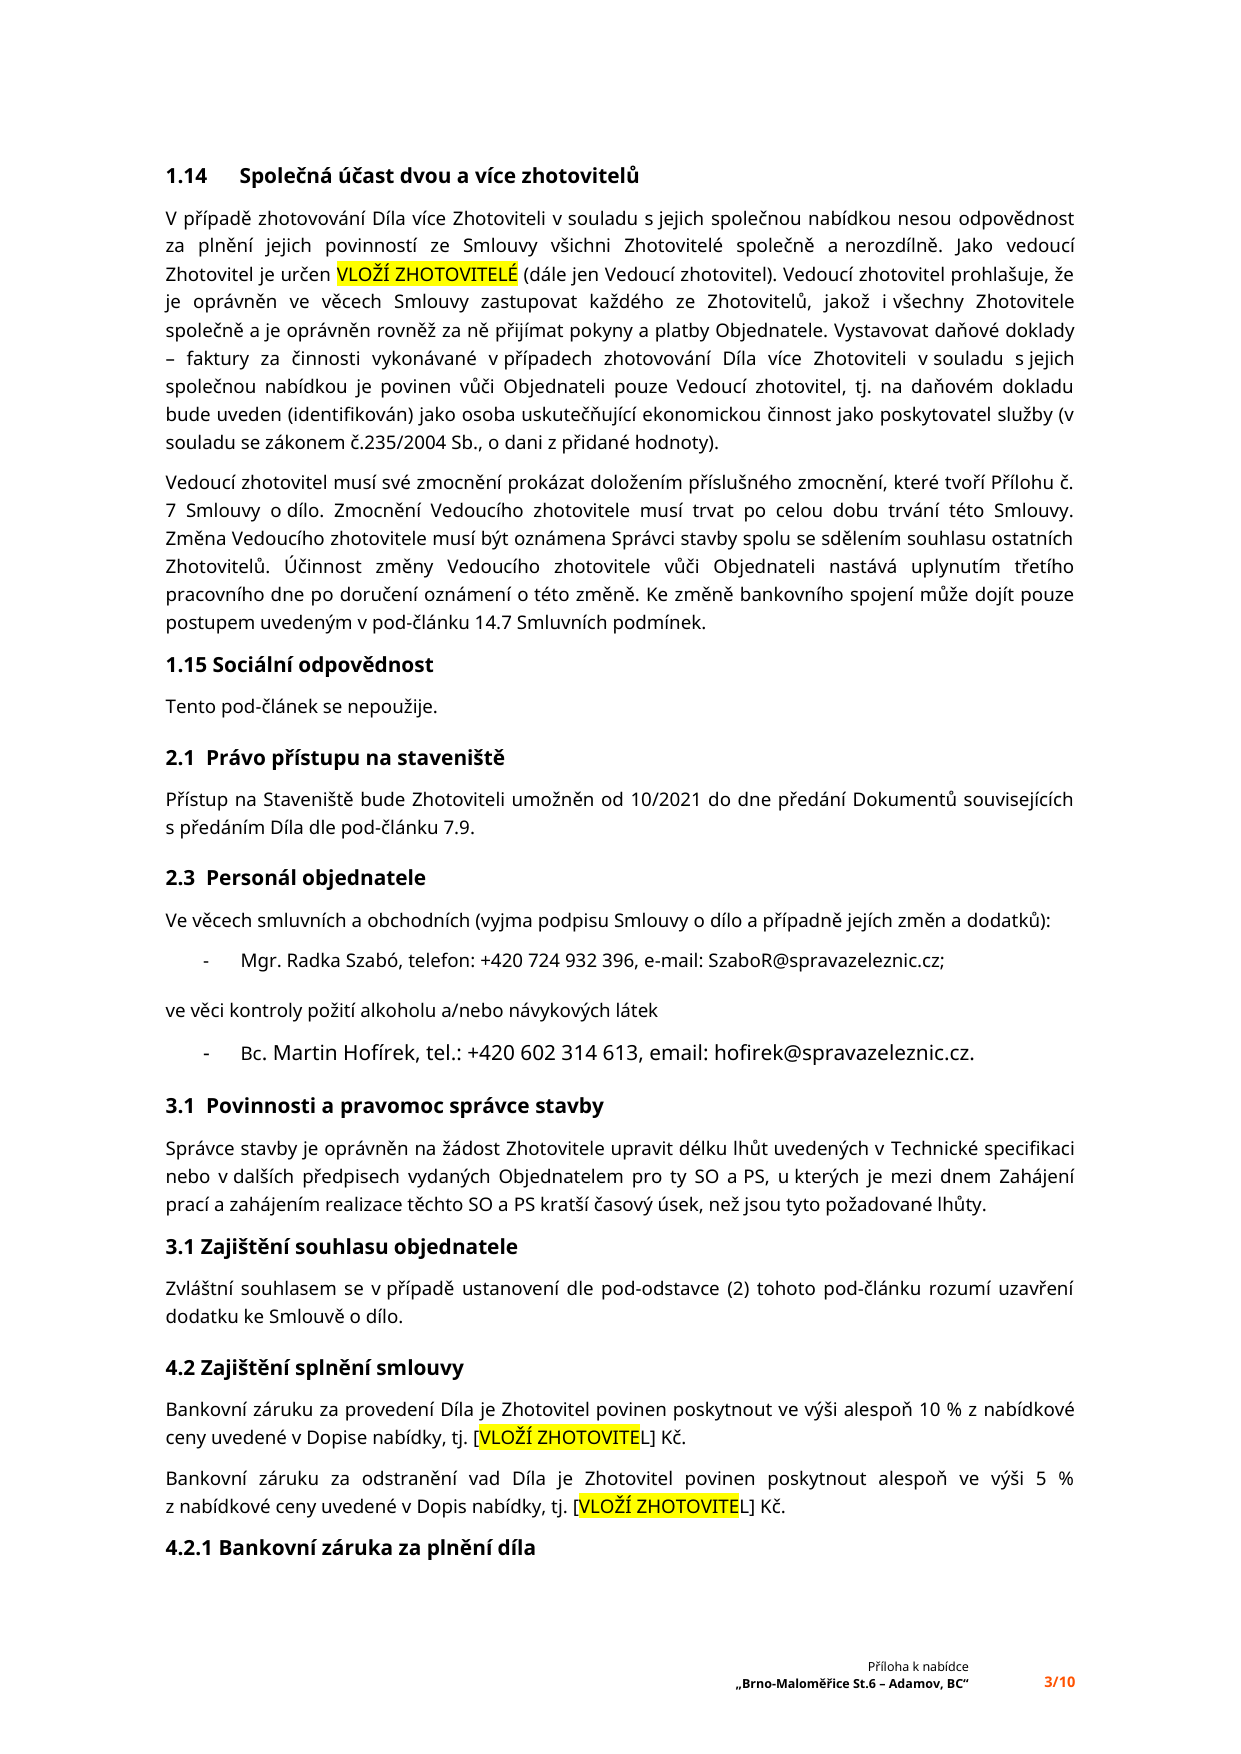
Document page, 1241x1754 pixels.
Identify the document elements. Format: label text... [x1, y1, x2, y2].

text 3.1 Zajištění souhlasu objednatele [165, 1232, 1075, 1260]
text Ve věcech smluvních a obchodních (vyjma podpisu Smlouvy o dílo a případně jejích změn a dodatků): [165, 907, 1075, 933]
text Tento pod-článek se nepoužije. [165, 694, 1075, 719]
text Správce stavby je oprávněn na žádost Zhotovitele upravit délku lhůt uvedených v Technické specifikaci nebo v dalších předpisech vydaných Objednatelem pro ty SO a PS, u kterých je mezi dnem Zahájení prací a zahájením realizace těchto SO a PS kratší časový úsek, než jsou tyto požadované lhůty. [165, 1135, 1075, 1217]
text Bankovní záruku za odstranění vad Díla je Zhotovitel povinen poskytnout alespoň ve výši 5 % z nabídkové ceny uvedené v Dopis nabídky, tj. [VLOŽÍ ZHOTOVITEL] Kč. [165, 1465, 1075, 1518]
text 4.2.1 Bankovní záruka za plnění díla [165, 1533, 1075, 1562]
text Přístup na Staveniště bude Zhotoviteli umožněn od 10/2021 do dne předání Dokumentů souvisejících s předáním Díla dle pod-článku 7.9. [165, 786, 1075, 840]
text 4.2 Zajištění splnění smlouvy [165, 1353, 1075, 1381]
text V případě zhotovování Díla více Zhotoviteli v souladu s jejich společnou nabídkou nesou odpovědnost za plnění jejich povinností ze Smlouvy všichni Zhotovitelé společně a nerozdílně. Jako vedoucí Zhotovitel je určen VLOŽÍ ZHOTOVITELÉ (dále jen Vedoucí zhotovitel). Vedoucí zhotovitel prohlašuje, že je oprávněn ve věcech Smlouvy zastupovat každého ze Zhotovitelů, jakož i všechny Zhotovitele společně a je oprávněn rovněž za ně přijímat pokyny a platby Objednatele. Vystavovat daňové doklady – faktury za činnosti vykonávané v případech zhotovování Díla více Zhotoviteli v souladu s jejich společnou nabídkou je povinen vůči Objednateli pouze Vedoucí zhotovitel, tj. na daňovém dokladu bude uveden (identifikován) jako osoba uskutečňující ekonomickou činnost jako poskytovatel služby (v souladu se zákonem č.235/2004 Sb., o dani z přidané hodnoty). [165, 205, 1075, 454]
text Vedoucí zhotovitel musí své zmocnění prokázat doložením příslušného zmocnění, které tvoří Přílohu č. 7 Smlouvy o dílo. Zmocnění Vedoucího zhotovitele musí trvat po celou dobu trvání této Smlouvy. Změna Vedoucího zhotovitele musí být oznámena Správci stavby spolu se sdělením souhlasu ostatních Zhotovitelů. Účinnost změny Vedoucího zhotovitele vůči Objednateli nastává uplynutím třetího pracovního dne po doručení oznámení o této změně. Ke změně bankovního spojení může dojít pouze postupem uvedeným v pod-článku 14.7 Smluvních podmínek. [165, 469, 1075, 635]
text 1.14 Společná účast dvou a více zhotovitelů [165, 161, 1075, 189]
text 2.3 Personál objednatele [165, 863, 1075, 892]
list Bankovní záruku za provedení Díla je Zhotovitel povinen poskytnout ve výši alespoň 10 % z nabídkové ceny uvedené v Dopise nabídky, tj. [VLOŽÍ ZHOTOVITEL] Kč. [165, 1396, 1075, 1450]
text Zvláštní souhlasem se v případě ustanovení dle pod-odstavce (2) tohoto pod-článku rozumí uzavření dodatku ke Smlouvě o dílo. [165, 1276, 1075, 1329]
list Mgr. Radka Szabó, telefon: +420 724 932 396, e-mail: SzaboR@spravazeleznic.cz; [203, 948, 1075, 973]
text ve věci kontroly požití alkoholu a/nebo návykových látek [165, 998, 1075, 1023]
text 3.1 Povinnosti a pravomoc správce stavby [165, 1092, 1075, 1120]
text 2.1 Právo přístupu na staveniště [165, 743, 1075, 771]
text 1.15 Sociální odpovědnost [165, 650, 1075, 678]
list Bc. Martin Hofírek, tel.: +420 602 314 613, email: hofirek@spravazeleznic.cz. [203, 1038, 1075, 1067]
